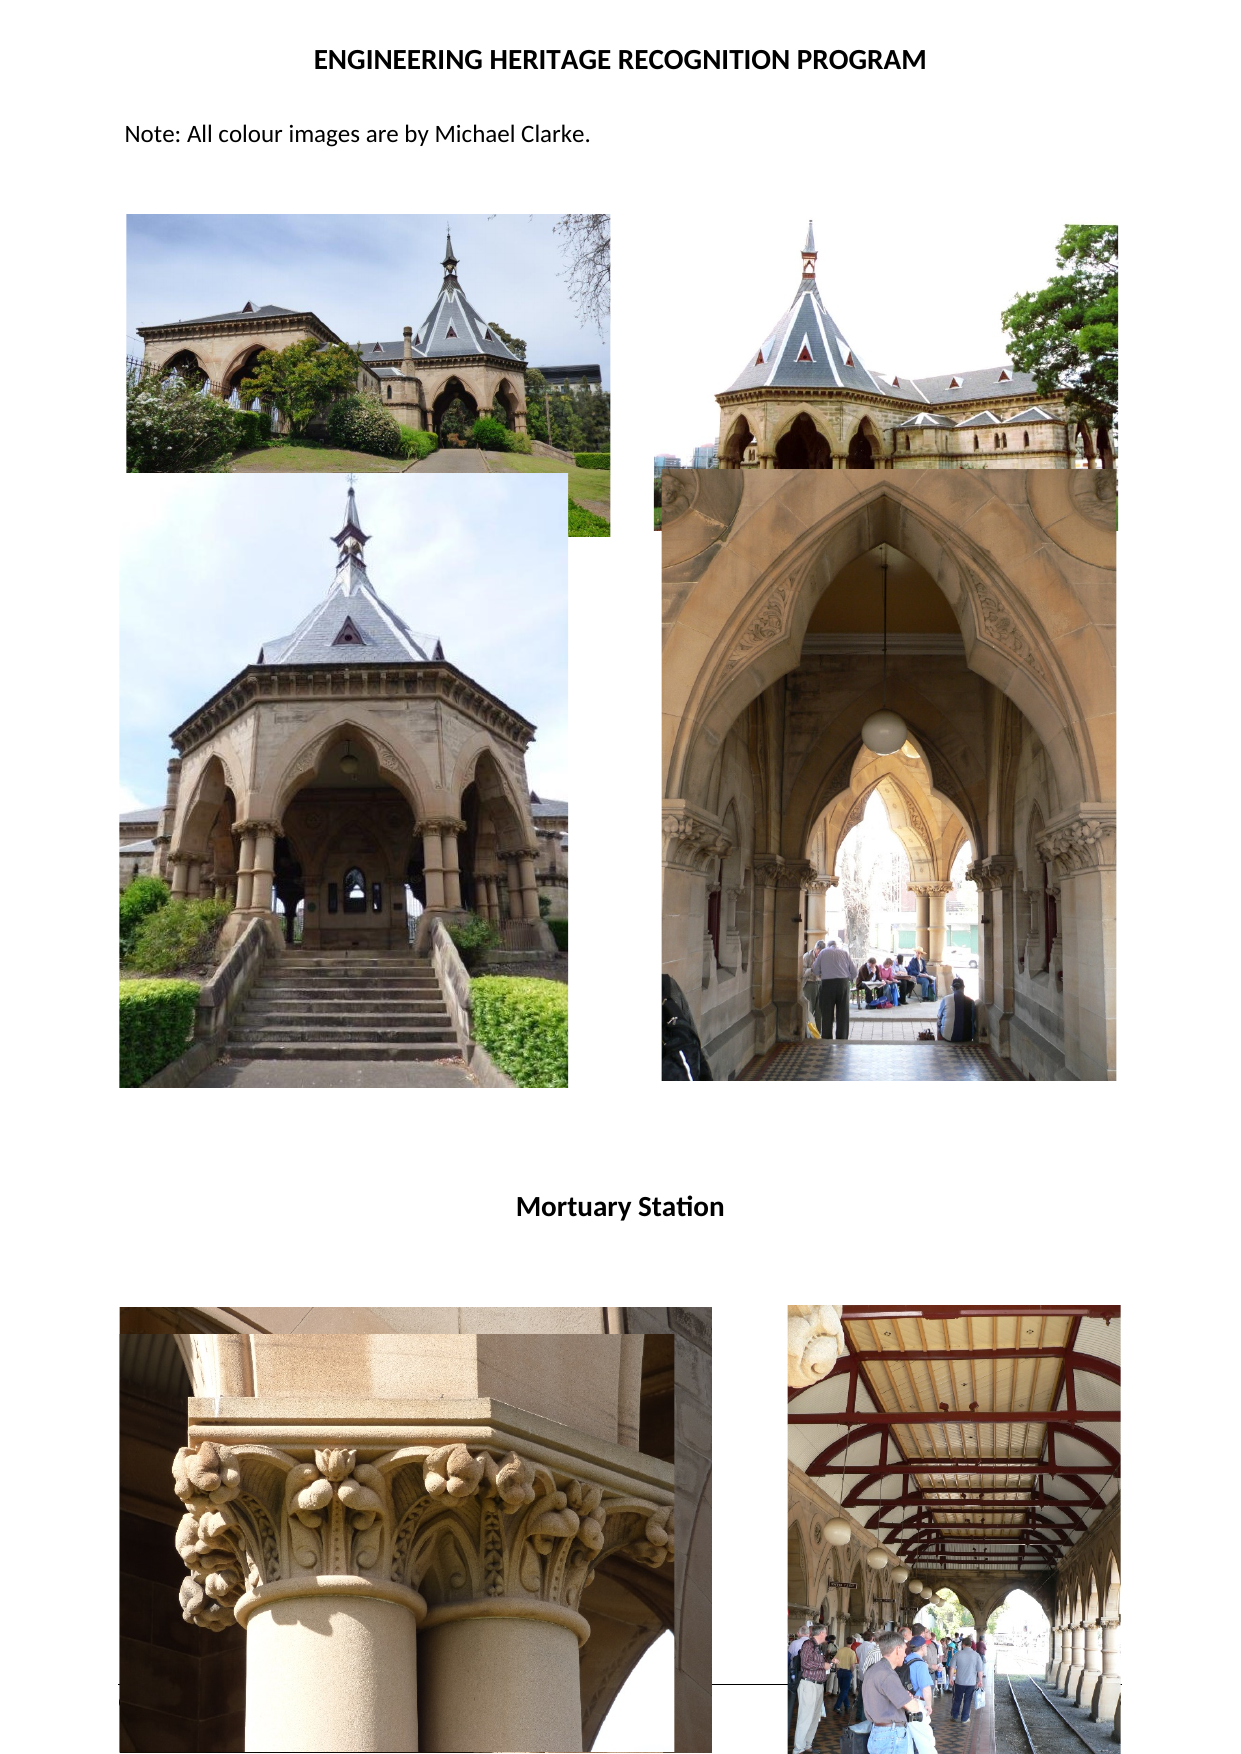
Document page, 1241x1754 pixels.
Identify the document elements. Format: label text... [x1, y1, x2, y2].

picture [787, 1305, 1123, 1753]
text Note: All colour images are by Michael Clarke. [118, 118, 1122, 148]
picture [118, 1307, 712, 1751]
picture [652, 217, 1118, 1078]
picture [118, 214, 611, 1086]
